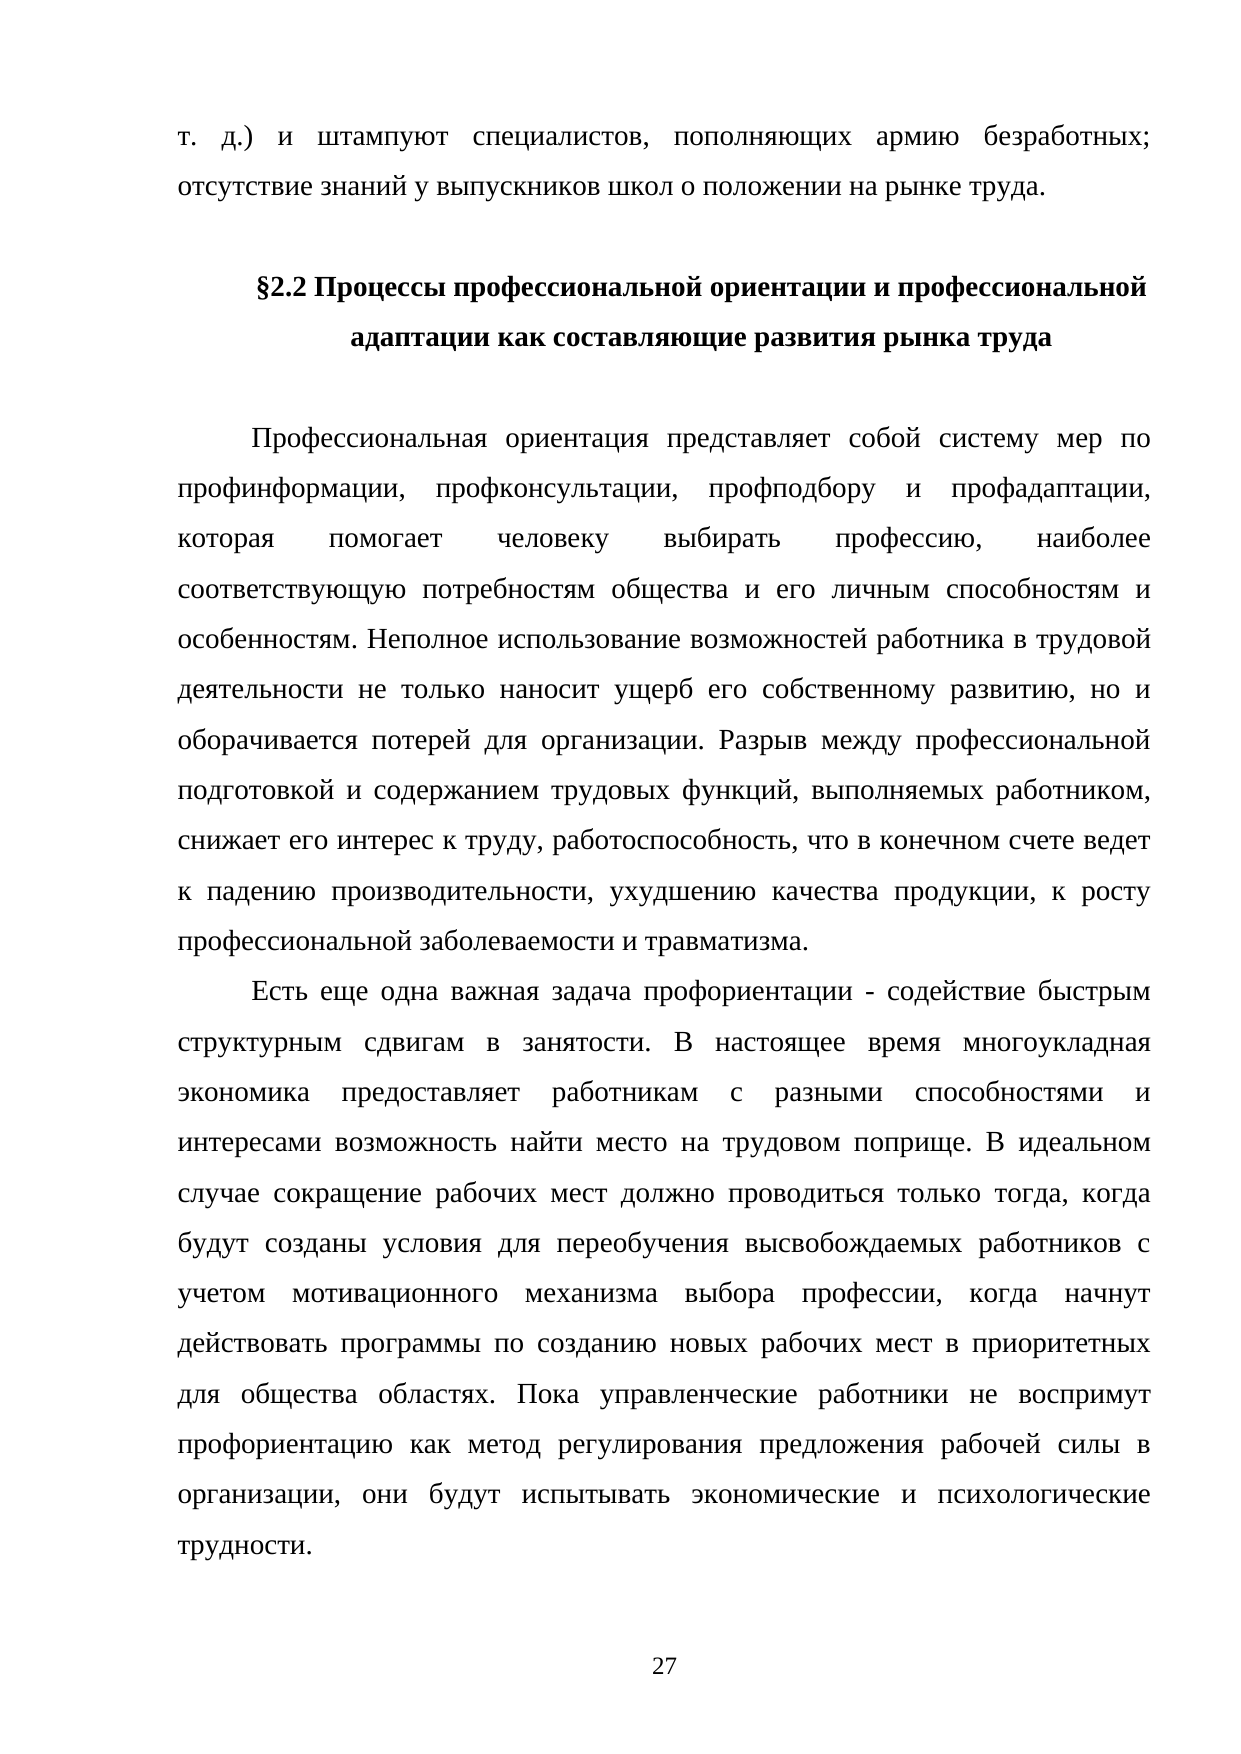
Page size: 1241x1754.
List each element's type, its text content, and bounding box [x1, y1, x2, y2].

text Есть еще одна важная задача профориентации - содействие быстрым структурным сдвигам в занятости. В настоящее время многоукладная экономика предоставляет работникам с разными способностями и интересами возможность найти место на трудовом поприще. В идеальном случае сокращение рабочих мест должно проводиться только тогда, когда будут созданы условия для переобучения высвобождаемых работников с учетом мотивационного механизма выбора профессии, когда начнут действовать программы по созданию новых рабочих мест в приоритетных для общества областях. Пока управленческие работники не воспримут профориентацию как метод регулирования предложения рабочей силы в организации, они будут испытывать экономические и психологические трудности. [177, 973, 1152, 1560]
text Профессиональная ориентация представляет собой систему мер по профинформации, профконсультации, профподбору и профадаптации, которая помогает человеку выбирать профессию, наиболее соответствующую потребностям общества и его личным способностям и особенностям. Неполное использование возможностей работника в трудовой деятельности не только наносит ущерб его собственному развитию, но и оборачивается потерей для организации. Разрыв между профессиональной подготовкой и содержанием трудовых функций, выполняемых работником, снижает его интерес к труду, работоспособность, что в конечном счете ведет к падению производительности, ухудшению качества продукции, к росту профессиональной заболеваемости и травматизма. [177, 420, 1152, 957]
text §2.2 Процессы профессиональной ориентации и профессиональной адаптации как составляющие развития рынка труда [251, 269, 1152, 353]
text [177, 118, 1152, 202]
